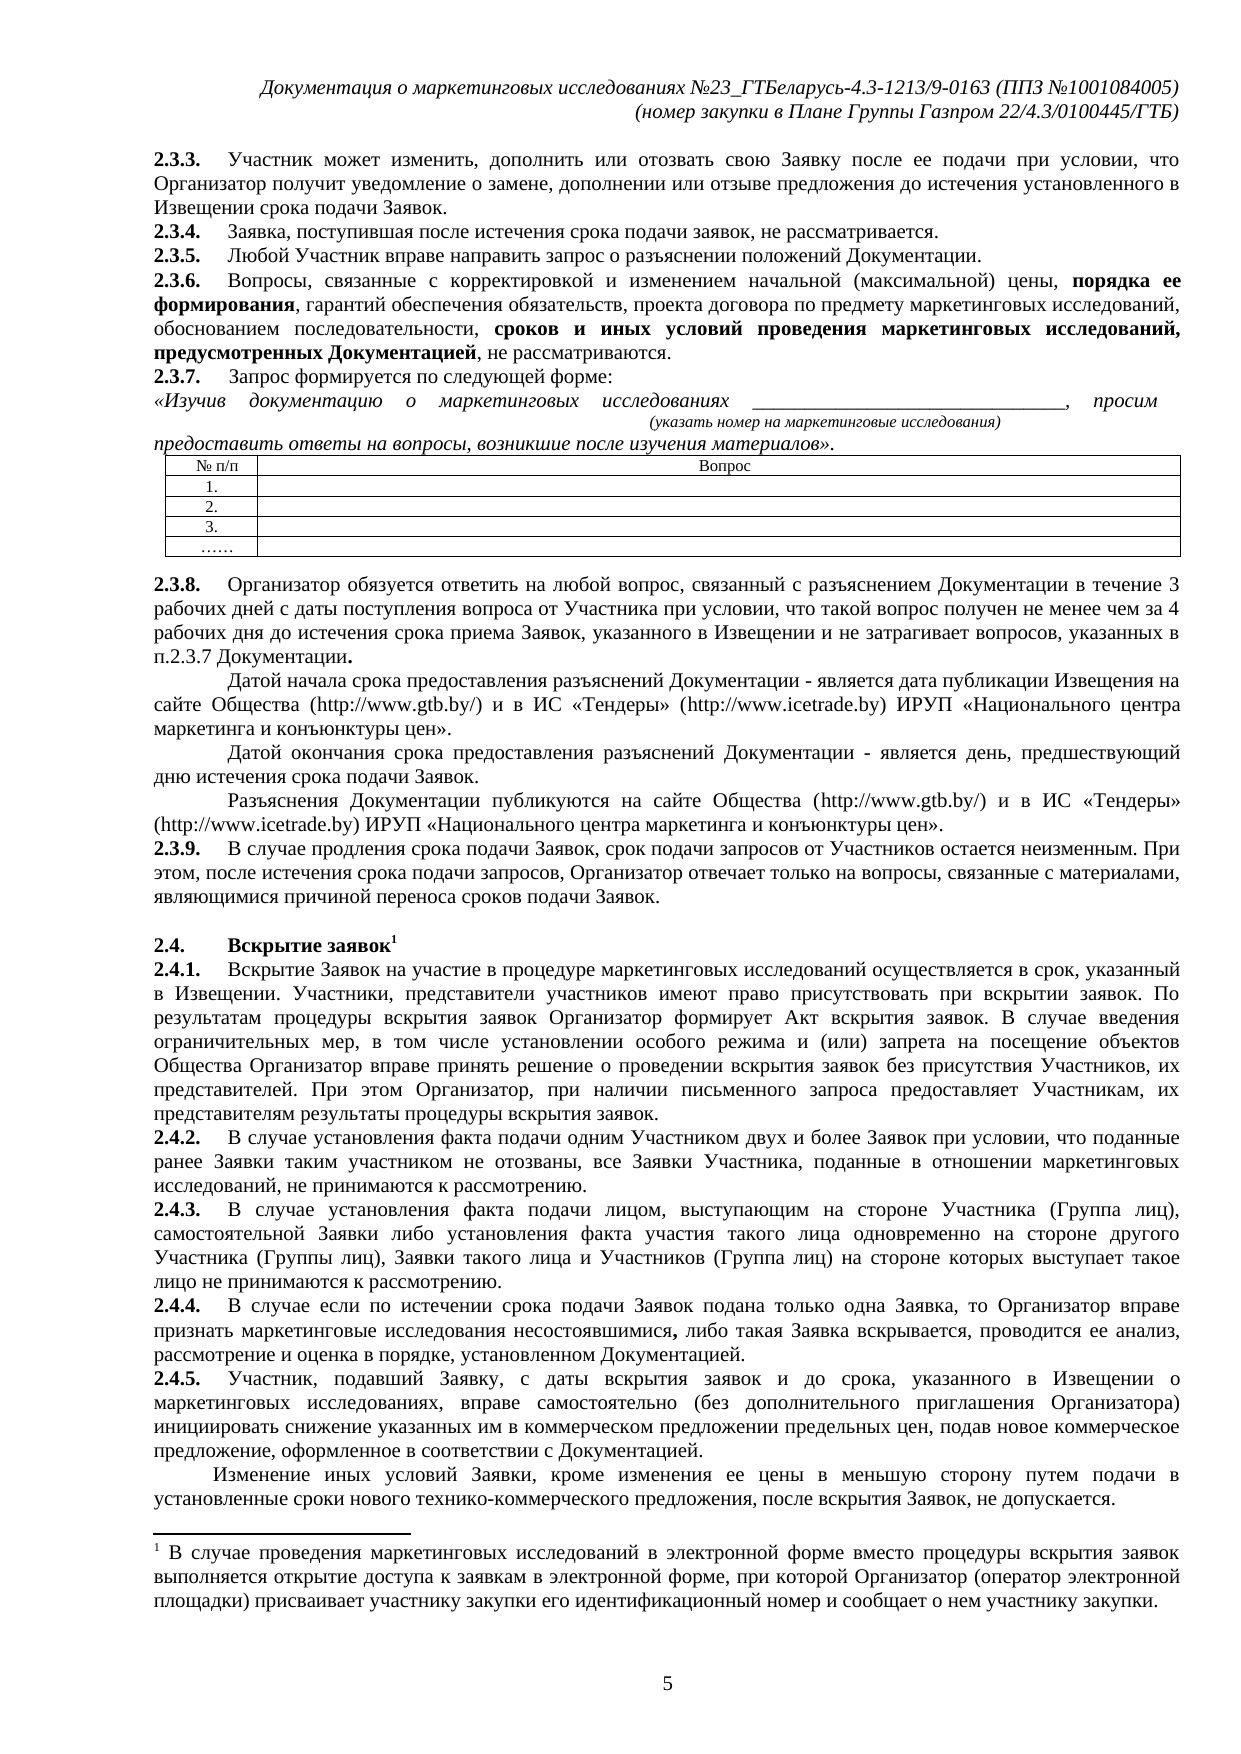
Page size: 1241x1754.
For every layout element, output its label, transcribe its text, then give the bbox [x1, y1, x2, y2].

text Датой начала срока предоставления разъяснений Документации - является дата публикации Извещения на сайте Общества (http://www.gtb.by/) и в ИС «Тендеры» (http://www.icetrade.by) ИРУП «Национального центра маркетинга и конъюнктуры цен». [153, 668, 1181, 740]
list В случае если по истечении срока подачи Заявок подана только одна Заявка, то Организатор вправе признать маркетинговые исследования несостоявшимися, либо такая Заявка вскрывается, проводится ее анализ, рассмотрение и оценка в порядке, установленном Документацией. [153, 1293, 1181, 1366]
list Вскрытие Заявок на участие в процедуре маркетинговых исследований осуществляется в срок, указанный в Извещении. Участники, представители участников имеют право присутствовать при вскрытии заявок. По результатам процедуры вскрытия заявок Организатор формирует Акт вскрытия заявок. В случае введения ограничительных мер, в том числе установлении особого режима и (или) запрета на посещение объектов Общества Организатор вправе принять решение о проведении вскрытия заявок без присутствия Участников, их представителей. При этом Организатор, при наличии письменного запроса предоставляет Участникам, их представителям результаты процедуры вскрытия заявок. [153, 957, 1181, 1125]
table_cell [258, 497, 1180, 516]
list В случае установления факта подачи одним Участником двух и более Заявок при условии, что поданные ранее Заявки таким участником не отозваны, все Заявки Участника, поданные в отношении маркетинговых исследований, не принимаются к рассмотрению. [153, 1125, 1181, 1197]
table_cell 1. [166, 476, 257, 496]
list Вскрытие заявок [153, 932, 1181, 957]
list Любой Участник вправе направить запрос о разъяснении положений Документации. [153, 243, 1181, 267]
text Разъяснения Документации публикуются на сайте Общества (http://www.gtb.by/) и в ИС «Тендеры» (http://www.icetrade.by) ИРУП «Национального центра маркетинга и конъюнктуры цен». [153, 788, 1181, 836]
text предоставить ответы на вопросы, возникшие после изучения материалов». [153, 431, 1181, 455]
table_cell …… [166, 537, 257, 556]
list Участник может изменить, дополнить или отозвать свою Заявку после ее подачи при условии, что Организатор получит уведомление о замене, дополнении или отзыве предложения до истечения установленного в Извещении срока подачи Заявок. [153, 147, 1181, 219]
table_header Вопрос [258, 456, 1180, 475]
list Заявка, поступившая после истечения срока подачи заявок, не рассматривается. [153, 219, 1181, 243]
table_cell 3. [166, 517, 257, 536]
table_cell [258, 537, 1180, 556]
table_cell 2. [166, 497, 257, 516]
text «Изучив документацию о маркетинговых исследованиях ______________________________, просим (указать номер на маркетинговые исследования) [153, 388, 1181, 431]
list Участник, подавший Заявку, с даты вскрытия заявок и до срока, указанного в Извещении о маркетинговых исследованиях, вправе самостоятельно (без дополнительного приглашения Организатора) инициировать снижение указанных им в коммерческом предложении предельных цен, подав новое коммерческое предложение, оформленное в соответствии с Документацией. [153, 1366, 1181, 1462]
text Изменение иных условий Заявки, кроме изменения ее цены в меньшую сторону путем подачи в установленные сроки нового технико-коммерческого предложения, после вскрытия Заявок, не допускается. [153, 1462, 1181, 1510]
text Датой окончания срока предоставления разъяснений Документации - является день, предшествующий дню истечения срока подачи Заявок. [153, 740, 1181, 788]
table_header № п/п [166, 456, 257, 475]
list В случае установления факта подачи лицом, выступающим на стороне Участника (Группа лиц), самостоятельной Заявки либо установления факта участия такого лица одновременно на стороне другого Участника (Группы лиц), Заявки такого лица и Участников (Группа лиц) на стороне которых выступает такое лицо не принимаются к рассмотрению. [153, 1197, 1181, 1293]
list В случае продления срока подачи Заявок, срок подачи запросов от Участников остается неизменным. При этом, после истечения срока подачи запросов, Организатор отвечает только на вопросы, связанные с материалами, являющимися причиной переноса сроков подачи Заявок. [153, 836, 1181, 908]
table_cell [258, 517, 1180, 536]
table_cell [258, 476, 1180, 496]
list Организатор обязуется ответить на любой вопрос, связанный с разъяснением Документации в течение 3 рабочих дней с даты поступления вопроса от Участника при условии, что такой вопрос получен не менее чем за 4 рабочих дня до истечения срока приема Заявок, указанного в Извещении и не затрагивает вопросов, указанных в п.2.3.7 Документации. [153, 572, 1181, 668]
list Вопросы, связанные с корректировкой и изменением начальной (максимальной) цены, порядка ее формирования, гарантий обеспечения обязательств, проекта договора по предмету маркетинговых исследований, обоснованием последовательности, сроков и иных условий проведения маркетинговых исследований, предусмотренных Документацией, не рассматриваются. [153, 267, 1181, 364]
list Запрос формируется по следующей форме: [153, 364, 1181, 388]
